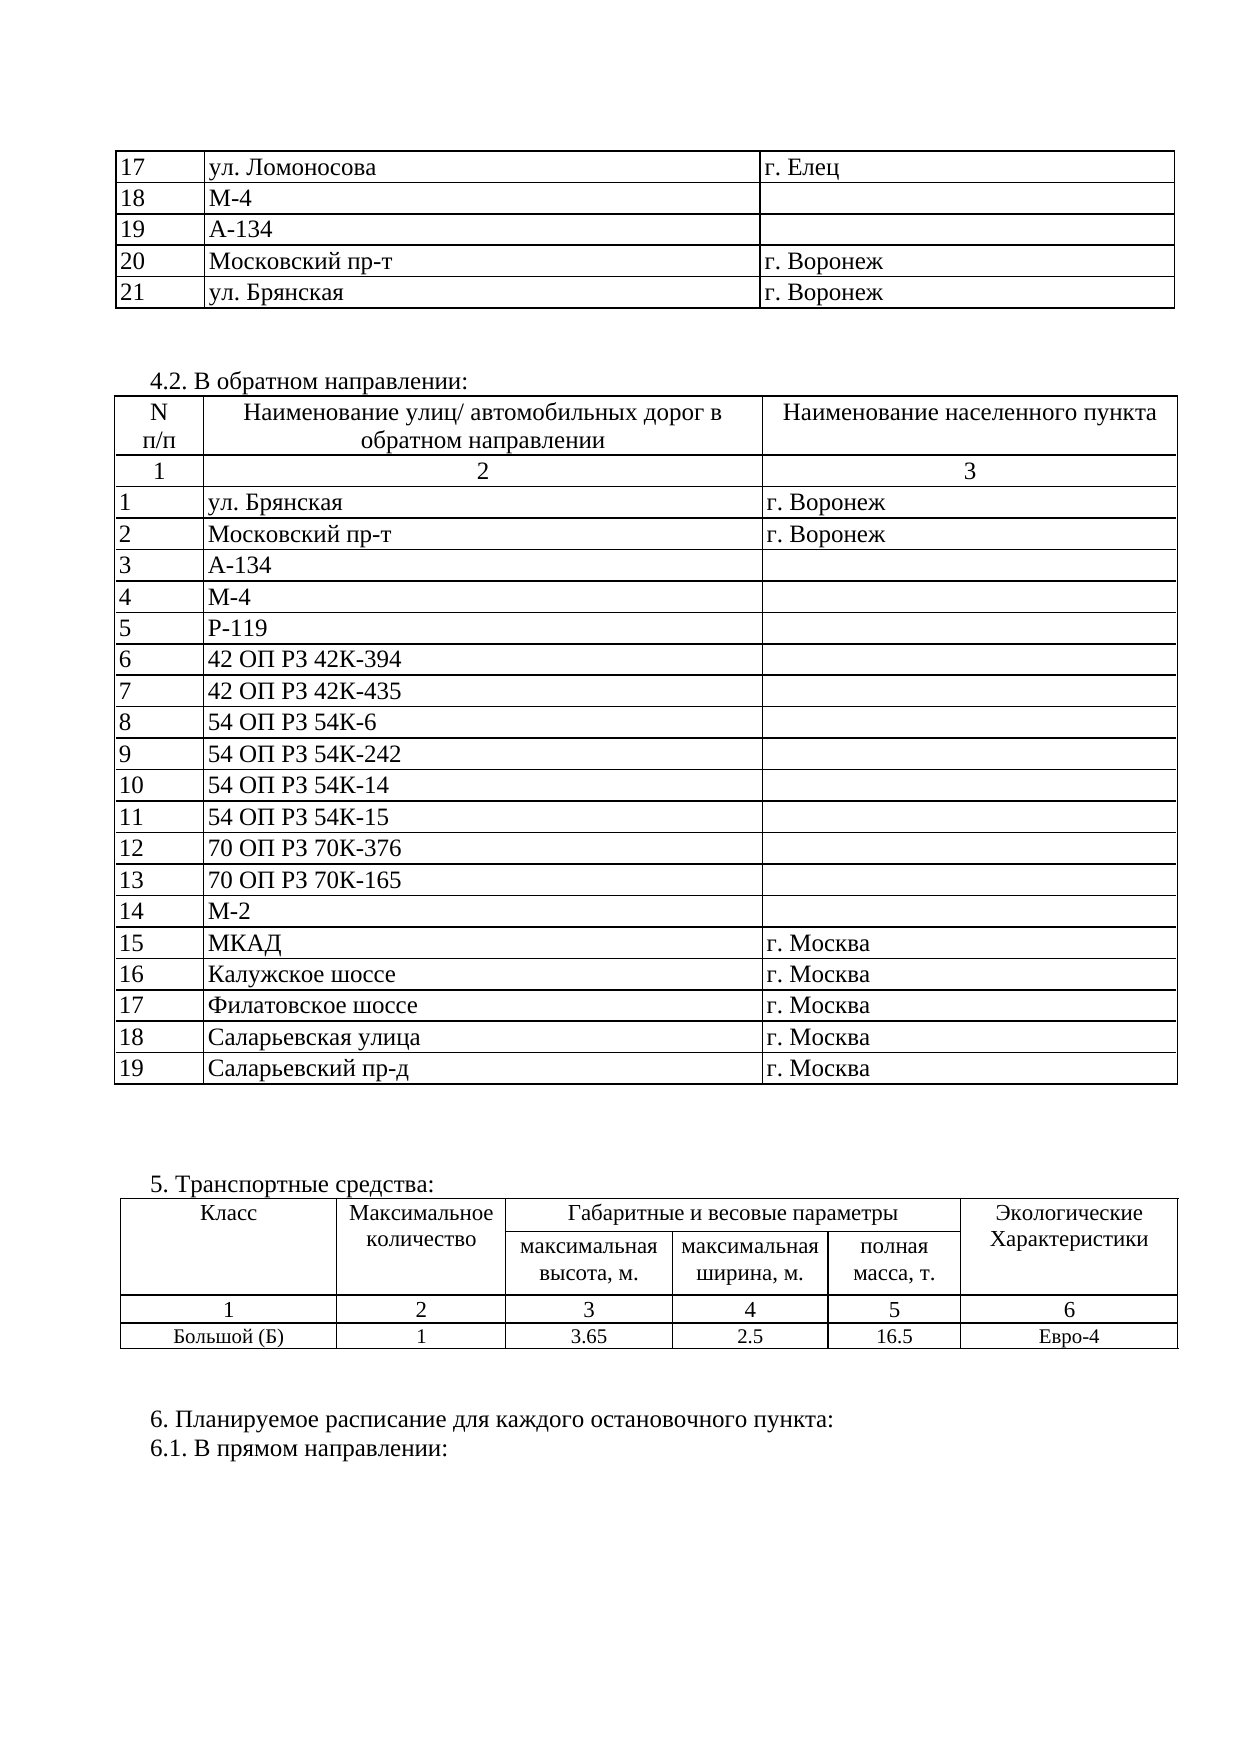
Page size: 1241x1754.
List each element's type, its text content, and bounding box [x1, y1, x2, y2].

table_cell 2 [204, 456, 762, 486]
table_cell [763, 549, 1177, 580]
table_header Максимальное количество [337, 1199, 505, 1294]
table_cell Саларьевский пр-д [204, 1053, 762, 1083]
table_cell г. Москва [763, 1052, 1177, 1083]
table_cell 8 [115, 707, 203, 737]
table_cell [763, 643, 1177, 674]
table_header Наименование населенного пункта [763, 397, 1177, 454]
table_cell М-2 [204, 896, 762, 926]
table_cell Филатовское шоссе [204, 991, 762, 1020]
table_cell 54 ОП РЗ 54К-6 [204, 707, 762, 737]
table_cell 54 ОП РЗ 54К-242 [204, 739, 762, 769]
table_cell г. Воронеж [763, 486, 1177, 517]
table_cell 54 ОП РЗ 54К-14 [204, 770, 762, 800]
table_cell 4 [115, 581, 203, 611]
table_cell 7 [115, 675, 203, 706]
table_cell 2 [337, 1296, 505, 1322]
table_cell 42 ОП РЗ 42К-435 [204, 676, 762, 706]
table_cell 3 [763, 454, 1177, 486]
table_cell 13 [115, 864, 203, 894]
table_cell М-4 [204, 582, 762, 611]
table_cell 4 [673, 1296, 827, 1322]
table_cell 42 ОП РЗ 42К-394 [204, 645, 762, 674]
table_cell 15 [115, 927, 203, 957]
table_cell Калужское шоссе [204, 959, 762, 989]
table_cell г. Москва [763, 958, 1177, 989]
table_cell 16 [115, 959, 203, 989]
table_cell [763, 737, 1177, 769]
table_cell 2 [115, 518, 203, 548]
table_cell 19 [115, 1053, 203, 1083]
table_header Габаритные и весовые параметры [506, 1199, 960, 1231]
table_cell 11 [115, 801, 203, 832]
table_cell Московский пр-т [204, 519, 762, 548]
table_cell 1 [337, 1324, 505, 1348]
table_cell 5 [829, 1296, 960, 1322]
table_cell [763, 895, 1177, 926]
table_cell 70 ОП РЗ 70К-165 [204, 865, 762, 894]
table_cell 3 [506, 1296, 672, 1322]
table_cell г. Воронеж [761, 246, 1174, 276]
table_cell максимальная высота, м. [506, 1232, 672, 1294]
table_cell 12 [115, 833, 203, 863]
table_cell [763, 863, 1177, 894]
table_cell г. Москва [763, 989, 1177, 1020]
table_cell [763, 674, 1177, 706]
table_header N п/п [115, 397, 203, 454]
text 5. Транспортные средства: [150, 1169, 1090, 1197]
table_cell 9 [115, 738, 203, 769]
table_header Экологические Характеристики [961, 1199, 1177, 1294]
table_cell 21 [117, 277, 204, 307]
table_cell 18 [117, 183, 204, 213]
table_cell ул. Брянская [205, 277, 759, 307]
table_cell ул. Брянская [204, 487, 762, 517]
table_cell 20 [117, 246, 204, 276]
table_cell ул. Ломоносова [205, 152, 759, 181]
table_cell А-134 [204, 550, 762, 580]
table_cell 14 [115, 896, 203, 926]
table_cell г. Воронеж [763, 517, 1177, 548]
text 6. Планируемое расписание для каждого остановочного пункта: [150, 1404, 1090, 1433]
table_cell Евро-4 [961, 1324, 1177, 1348]
table_cell Большой (Б) [121, 1324, 336, 1348]
table_cell г. Москва [763, 1020, 1177, 1052]
table_cell Саларьевская улица [204, 1022, 762, 1052]
table_cell 19 [117, 215, 204, 244]
table_cell [761, 215, 1174, 244]
table_cell [763, 706, 1177, 737]
table_cell 1 [115, 455, 203, 486]
table_cell 3.65 [506, 1324, 672, 1348]
table_cell М-4 [205, 183, 759, 213]
table_cell 2.5 [673, 1324, 827, 1348]
table_cell [763, 611, 1177, 643]
table_cell 54 ОП РЗ 54К-15 [204, 802, 762, 832]
table_cell полная масса, т. [829, 1232, 960, 1294]
table_header Класс [121, 1199, 336, 1294]
table_cell 1 [115, 487, 203, 517]
table_cell МКАД [204, 928, 762, 957]
table_cell 6 [961, 1296, 1177, 1322]
table_cell Московский пр-т [205, 246, 759, 276]
table_cell 17 [117, 152, 204, 181]
table_cell 18 [115, 1021, 203, 1052]
table_cell [763, 800, 1177, 832]
table_cell А-134 [205, 215, 759, 244]
table_cell г. Воронеж [761, 277, 1174, 307]
table_cell 16.5 [829, 1324, 960, 1348]
table_cell [763, 832, 1177, 863]
table_cell максимальная ширина, м. [673, 1232, 827, 1294]
table_cell 17 [115, 990, 203, 1020]
table_cell 10 [115, 770, 203, 800]
table_header Наименование улиц/ автомобильных дорог в обратном направлении [204, 397, 762, 454]
table_cell Р-119 [204, 613, 762, 643]
table_cell 70 ОП РЗ 70К-376 [204, 833, 762, 863]
table_cell 3 [115, 550, 203, 580]
table_cell [763, 580, 1177, 611]
table_cell [761, 183, 1174, 213]
table_cell 5 [115, 613, 203, 643]
table_cell [763, 769, 1177, 800]
table_cell г. Москва [763, 926, 1177, 957]
table_cell 6 [115, 644, 203, 674]
text 4.2. В обратном направлении: [150, 366, 1090, 395]
text 6.1. В прямом направлении: [150, 1433, 1090, 1462]
table_cell г. Елец [761, 152, 1174, 181]
table_cell 1 [121, 1296, 336, 1322]
